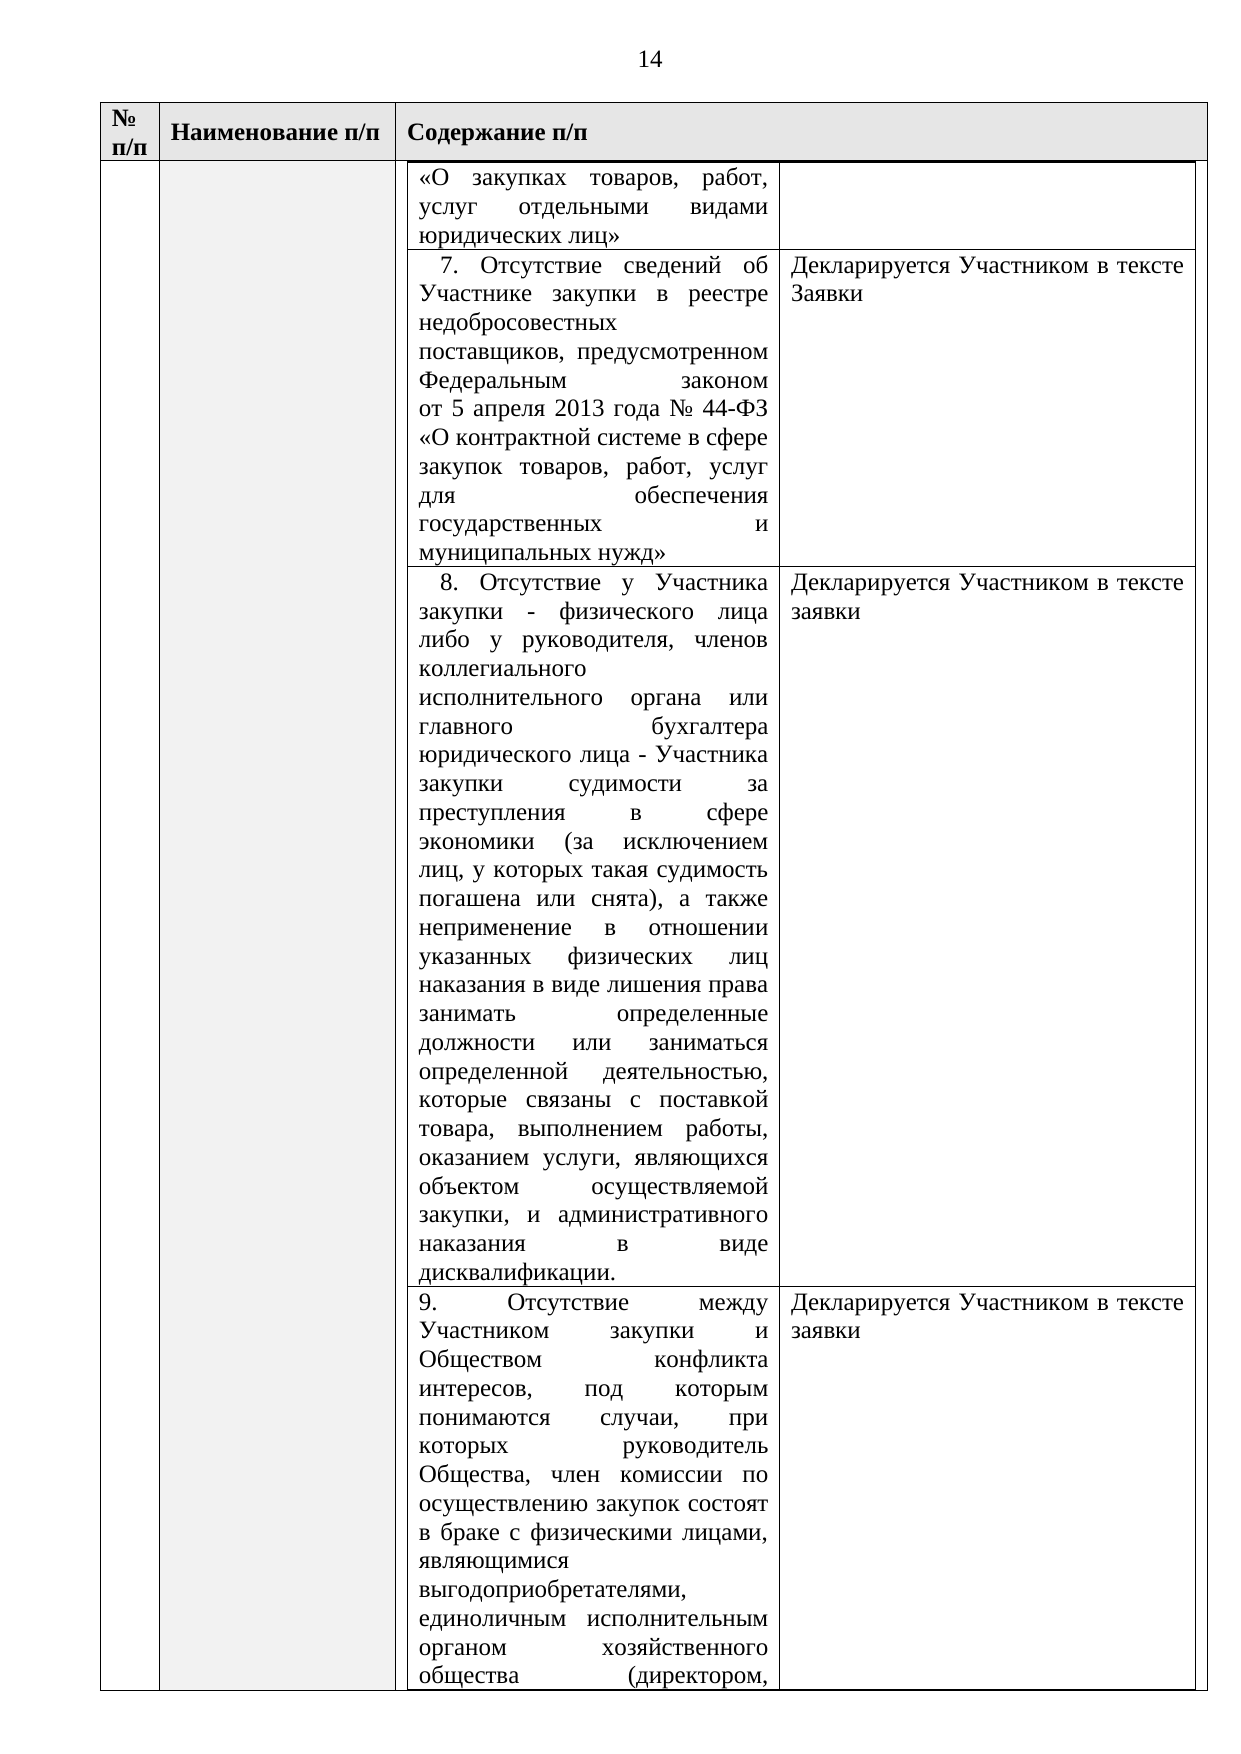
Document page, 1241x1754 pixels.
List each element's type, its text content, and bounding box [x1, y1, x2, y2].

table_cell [396, 161, 407, 1690]
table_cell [780, 163, 1195, 249]
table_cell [160, 161, 395, 1690]
table_cell [101, 161, 159, 1690]
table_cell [408, 163, 779, 249]
table_header Наименование п/п [160, 103, 395, 160]
table_header Содержание п/п [396, 103, 1207, 160]
table_header № п/п [101, 103, 159, 160]
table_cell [1196, 161, 1207, 1690]
